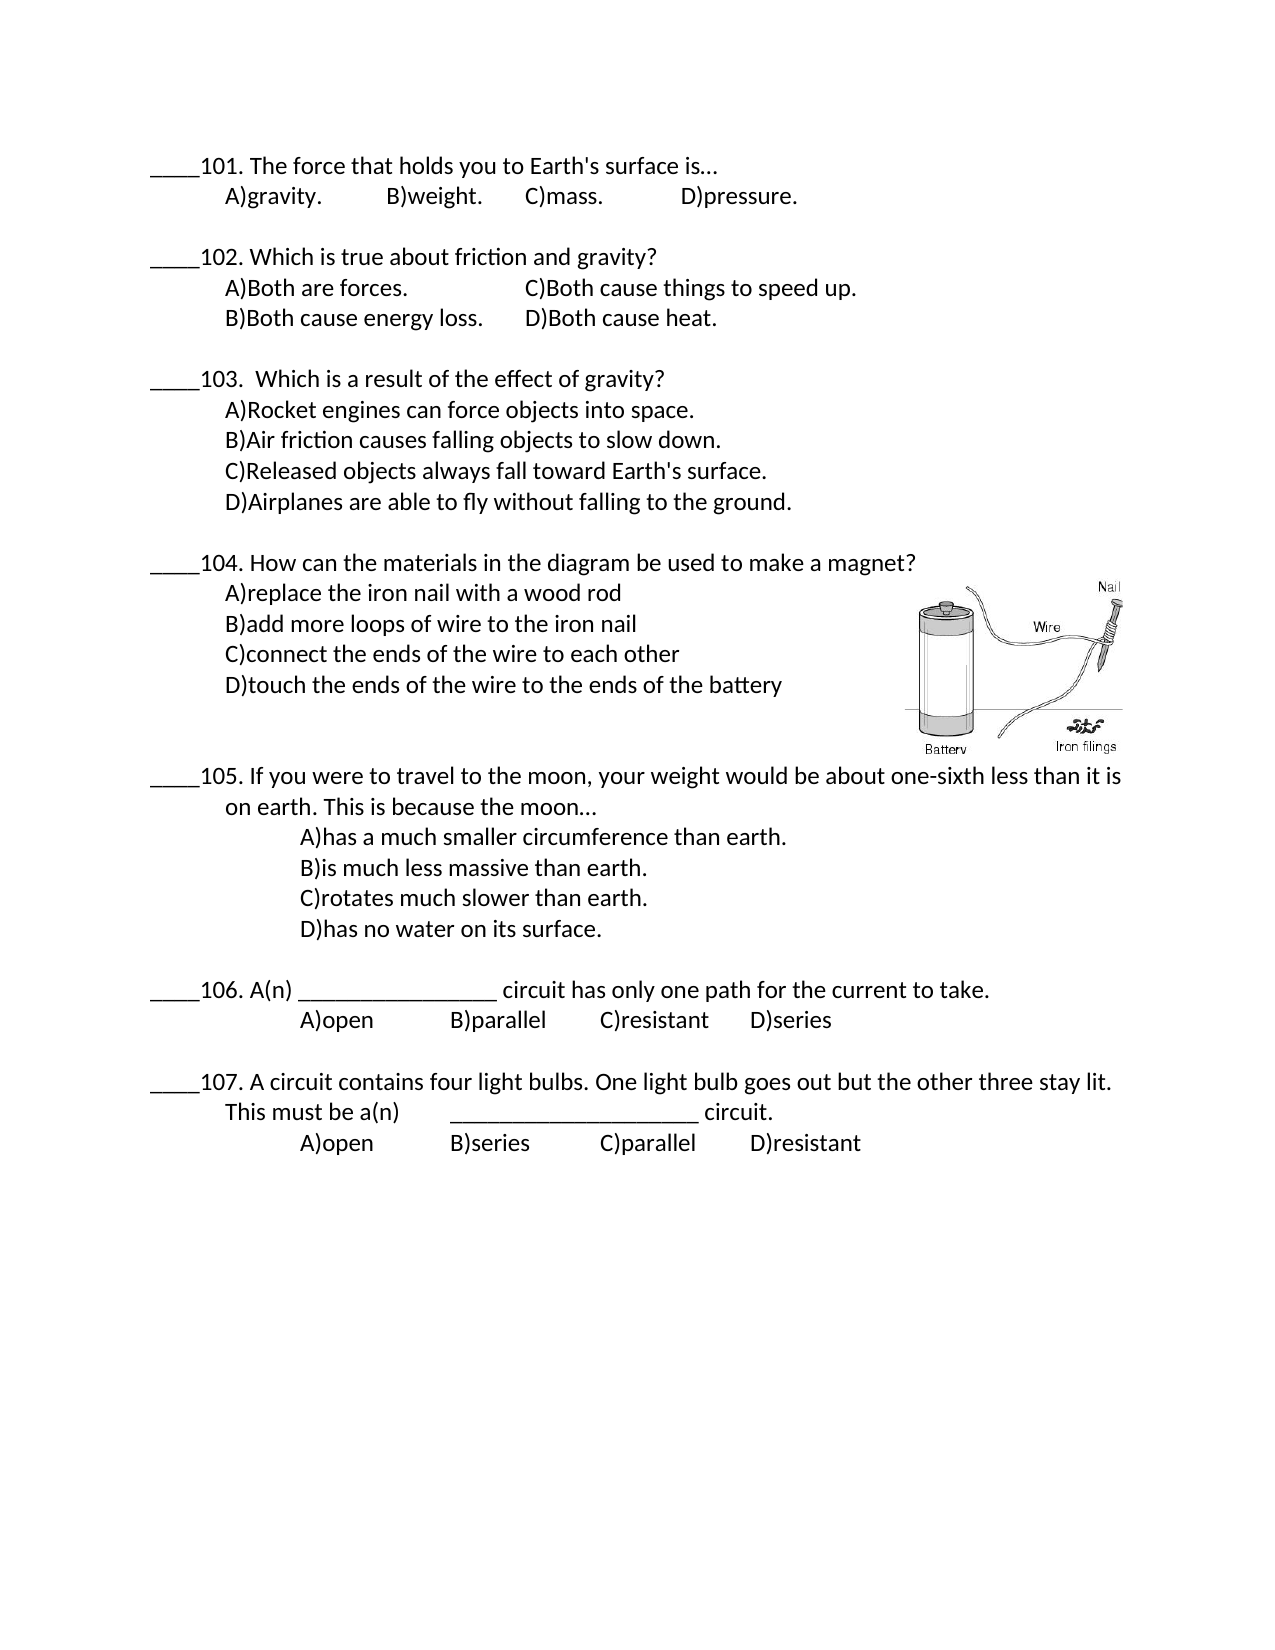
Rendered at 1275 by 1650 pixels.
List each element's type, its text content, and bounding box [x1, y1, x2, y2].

text A)Both are forces. C)Both cause things to speed up. [150, 272, 1125, 303]
text ____104. How can the materials in the diagram be used to make a magnet? [150, 547, 1125, 577]
text ____103. Which is a result of the effect of gravity? [150, 364, 1125, 394]
text ____107. A circuit contains four light bulbs. One light bulb goes out but the other three stay lit. This must be a(n) ____________________ circuit. [150, 1066, 1125, 1127]
text B)add more loops of wire to the iron nail [150, 608, 904, 638]
text ____105. If you were to travel to the moon, your weight would be about one-sixth less than it is on earth. This is because the moon… [150, 760, 1125, 821]
text A)open B)parallel C)resistant D)series [150, 1004, 1125, 1035]
text D)Airplanes are able to fly without falling to the ground. [150, 486, 1125, 516]
text ____102. Which is true about friction and gravity? [150, 242, 1125, 272]
text A)open B)series C)parallel D)resistant [150, 1127, 1125, 1157]
text C)Released objects always fall toward Earth's surface. [150, 455, 1125, 486]
text ____106. A(n) ________________ circuit has only one path for the current to take. [150, 974, 1125, 1004]
text D)touch the ends of the wire to the ends of the battery [150, 669, 904, 699]
text ____101. The force that holds you to Earth's surface is… [150, 150, 1125, 181]
text B)Both cause energy loss. D)Both cause heat. [150, 303, 1125, 333]
text B)Air friction causes falling objects to slow down. [150, 425, 1125, 455]
text A)Rocket engines can force objects into space. [150, 394, 1125, 425]
text C)rotates much slower than earth. [150, 882, 1125, 913]
text C)connect the ends of the wire to each other [150, 638, 904, 669]
text B)is much less massive than earth. [150, 852, 1125, 882]
text A)has a much smaller circumference than earth. [150, 821, 1125, 852]
text A)gravity. B)weight. C)mass. D)pressure. [150, 181, 1125, 211]
text A)replace the iron nail with a wood rod [150, 577, 1125, 608]
text D)has no water on its surface. [150, 913, 1125, 943]
